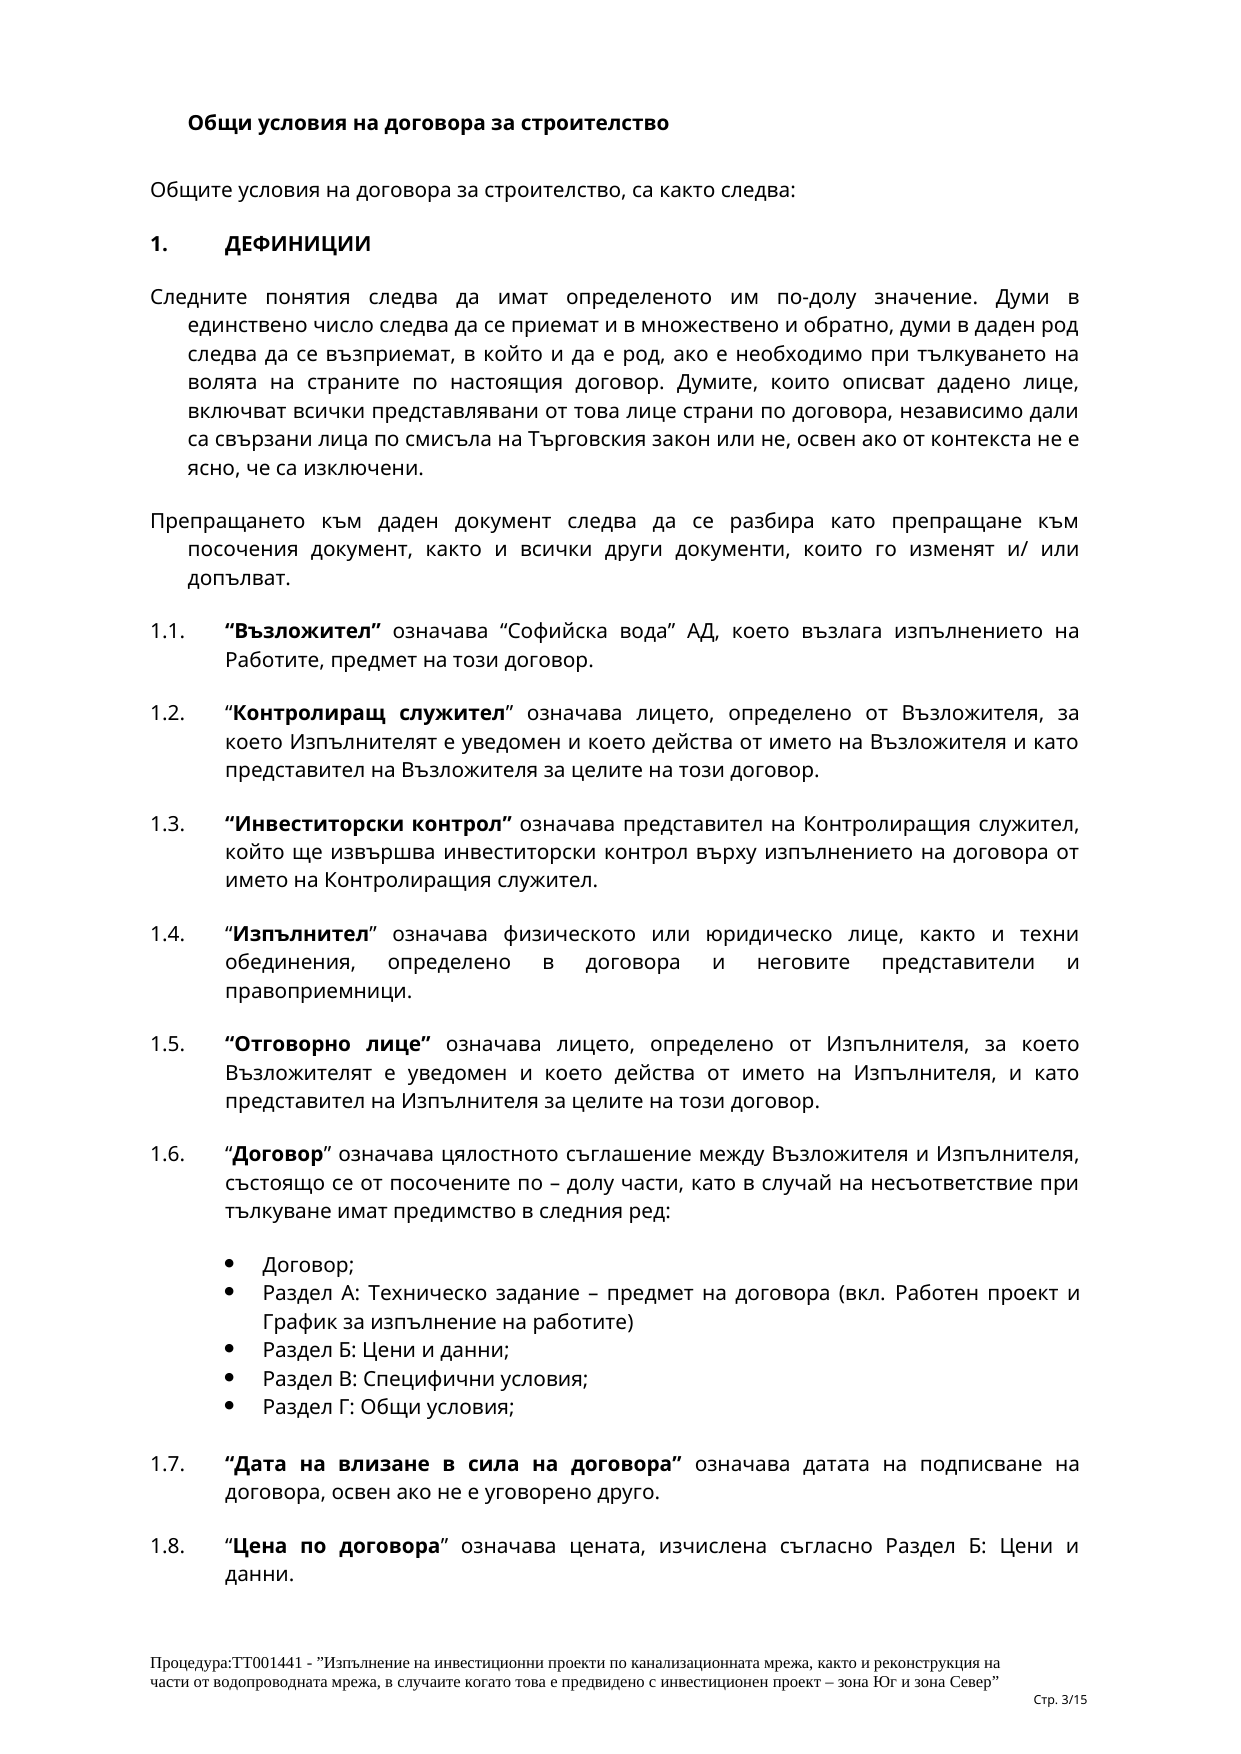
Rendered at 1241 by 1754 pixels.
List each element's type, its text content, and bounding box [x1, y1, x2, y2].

list “Контролиращ служител” означава лицето, определено от Възложителя, за което Изпълнителят е уведомен и което действа от името на Възложителя и като представител на Възложителя за целите на този договор. [150, 698, 1080, 784]
list “Отговорно лице” означава лицето, определено от Изпълнителя, за което Възложителят е уведомен и което действа от името на Изпълнителя, и като представител на Изпълнителя за целите на този договор. [150, 1029, 1080, 1114]
list Раздел А: Техническо задание – предмет на договора (вкл. Работен проект и График за изпълнение на работите) [225, 1278, 1080, 1335]
list “Дата на влизане в сила на договора” означава датата на подписване на договора, освен ако не е уговорено друго. [150, 1449, 1080, 1506]
list “Договор” означава цялостното съглашение между Възложителя и Изпълнителя, състоящо се от посочените по – долу части, като в случай на несъответствие при тълкуване имат предимство в следния ред: [150, 1139, 1080, 1225]
text Следните понятия следва да имат определеното им по-долу значение. Думи в единствено число следва да се приемат и в множествено и обратно, думи в даден род следва да се възприемат, в който и да е род, ако е необходимо при тълкуването на волята на страните по настоящия договор. Думите, които описват дадено лице, включват всички представлявани от това лице страни по договора, независимо дали са свързани лица по смисъла на Търговския закон или не, освен ако от контекста не е ясно, че са изключени. [150, 282, 1080, 481]
list “Възложител” означава “Софийска вода” АД, което възлага изпълнението на Работите, предмет на този договор. [150, 616, 1080, 673]
list Раздел Г: Общи условия; [225, 1392, 1080, 1421]
list ДЕФИНИЦИИ [150, 229, 1005, 257]
list Раздел Б: Цени и данни; [225, 1335, 1080, 1364]
text Общи условия на договора за строителство [150, 108, 1005, 136]
text Препращането към даден документ следва да се разбира като препращане към посочения документ, както и всички други документи, които го изменят и/ или допълват. [150, 506, 1080, 591]
list Раздел В: Специфични условия; [225, 1364, 1080, 1392]
text Общите условия на договора за строителство, са както следва: [150, 175, 1005, 204]
list “Цена по договора” означава цената, изчислена съгласно Раздел Б: Цени и данни. [150, 1531, 1080, 1588]
list Договор; [225, 1250, 1080, 1278]
list “Изпълнител” означава физическото или юридическо лице, както и техни обединения, определено в договора и неговите представители и правоприемници. [150, 919, 1080, 1004]
list “Инвеститорски контрол” означава представител на Контролиращия служител, който ще извършва инвеститорски контрол върху изпълнението на договора от името на Контролиращия служител. [150, 809, 1080, 894]
